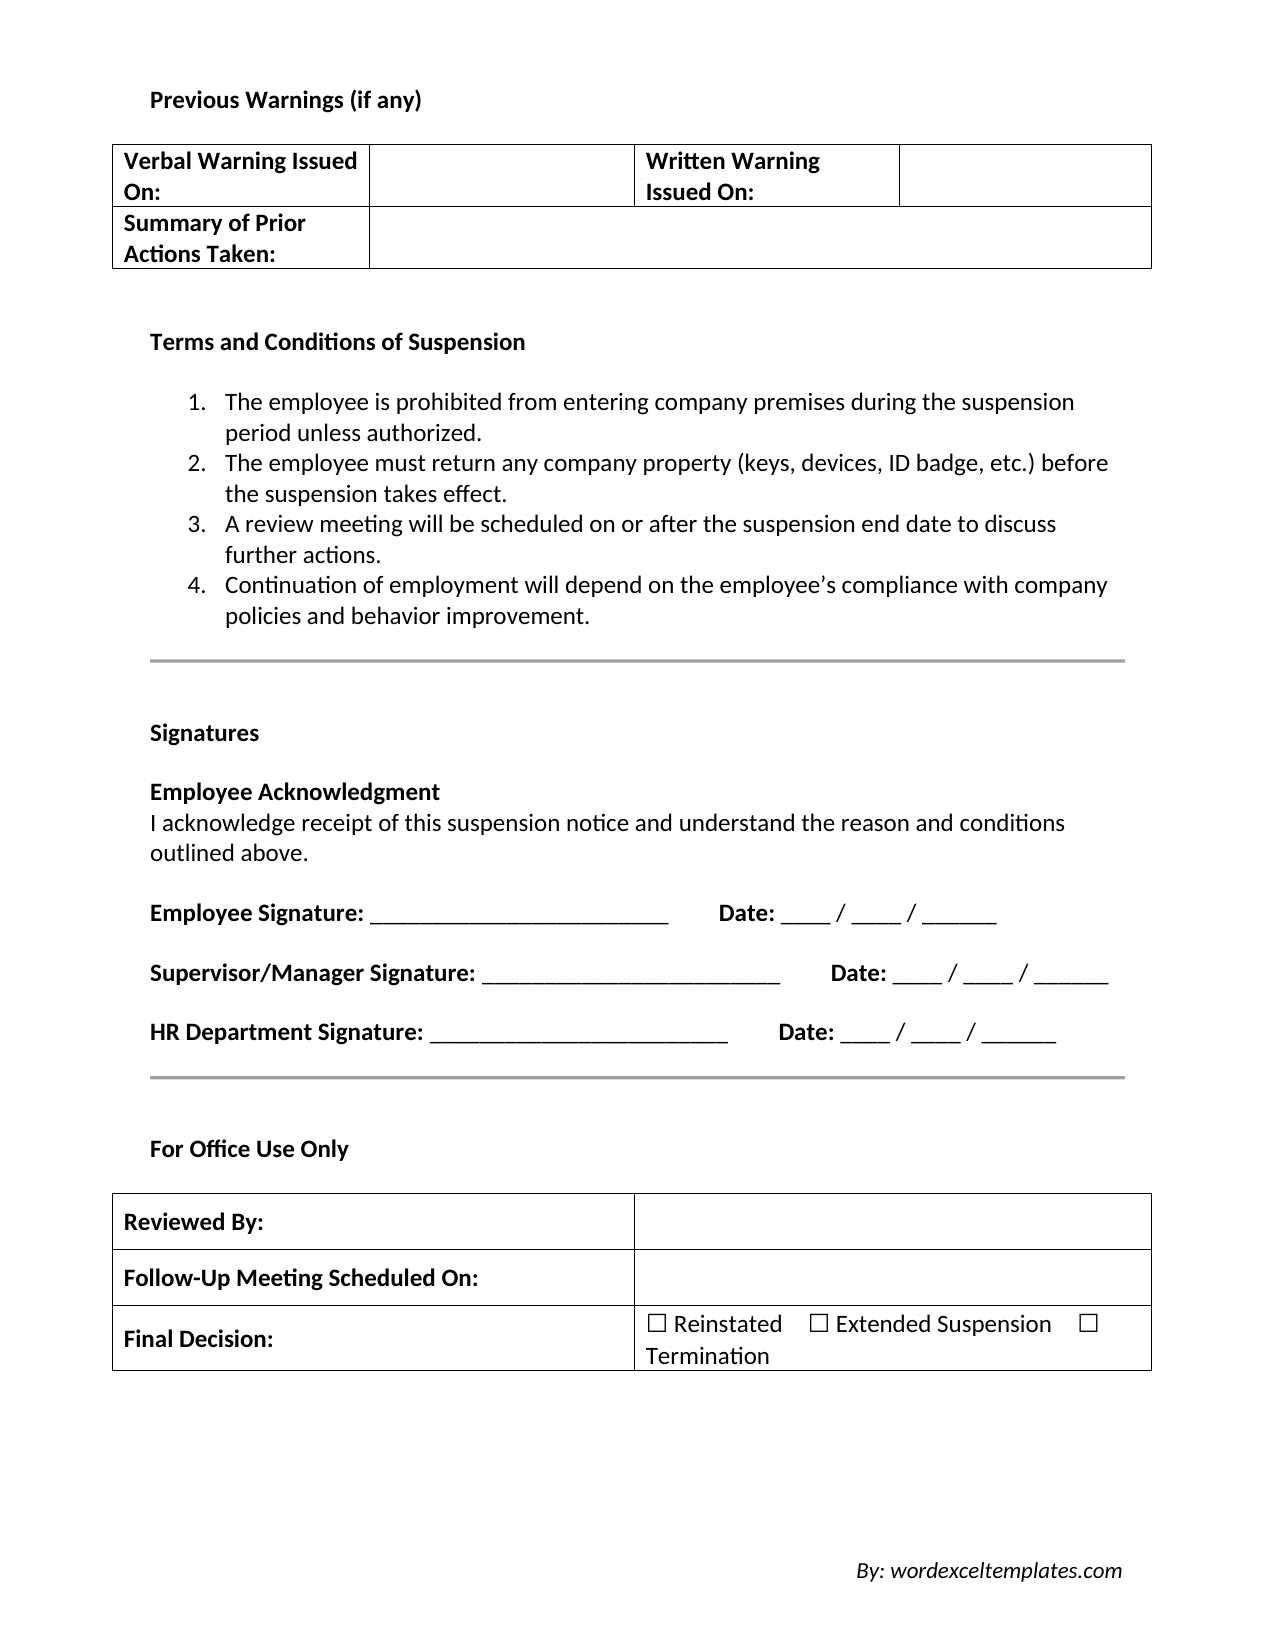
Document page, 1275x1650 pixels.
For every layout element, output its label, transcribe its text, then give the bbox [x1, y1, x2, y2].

text For Office Use Only [150, 1133, 1125, 1164]
text Employee Signature: ________________________ Date: ____ / ____ / ______ [150, 897, 1125, 928]
table_header [635, 1194, 1151, 1249]
table_cell Summary of Prior Actions Taken: [113, 207, 369, 268]
table_cell [635, 1250, 1151, 1305]
text Supervisor/Manager Signature: ________________________ Date: ____ / ____ / ______ [150, 957, 1125, 987]
text Terms and Conditions of Suspension [150, 326, 1125, 357]
text Employee Acknowledgment I acknowledge receipt of this suspension notice and understand the reason and conditions outlined above. [150, 776, 1125, 868]
text Previous Warnings (if any) [150, 84, 1125, 115]
table_header [900, 145, 1151, 206]
table_cell [370, 207, 1151, 268]
text HR Department Signature: ________________________ Date: ____ / ____ / ______ [150, 1016, 1125, 1047]
text Signatures [150, 717, 1125, 747]
table_cell ☐ Reinstated ☐ Extended Suspension ☐ Termination [635, 1306, 1151, 1370]
list A review meeting will be scheduled on or after the suspension end date to discuss further actions. [187, 508, 1125, 569]
table_header [370, 145, 634, 206]
table_header Reviewed By: [113, 1194, 634, 1249]
list The employee must return any company property (keys, devices, ID badge, etc.) before the suspension takes effect. [187, 447, 1125, 508]
list The employee is prohibited from entering company premises during the suspension period unless authorized. [187, 386, 1125, 447]
table_cell Follow-Up Meeting Scheduled On: [113, 1250, 634, 1305]
table_cell Final Decision: [113, 1306, 634, 1370]
list Continuation of employment will depend on the employee’s compliance with company policies and behavior improvement. [187, 569, 1125, 630]
table_header Written Warning Issued On: [635, 145, 899, 206]
table_header Verbal Warning Issued On: [113, 145, 369, 206]
